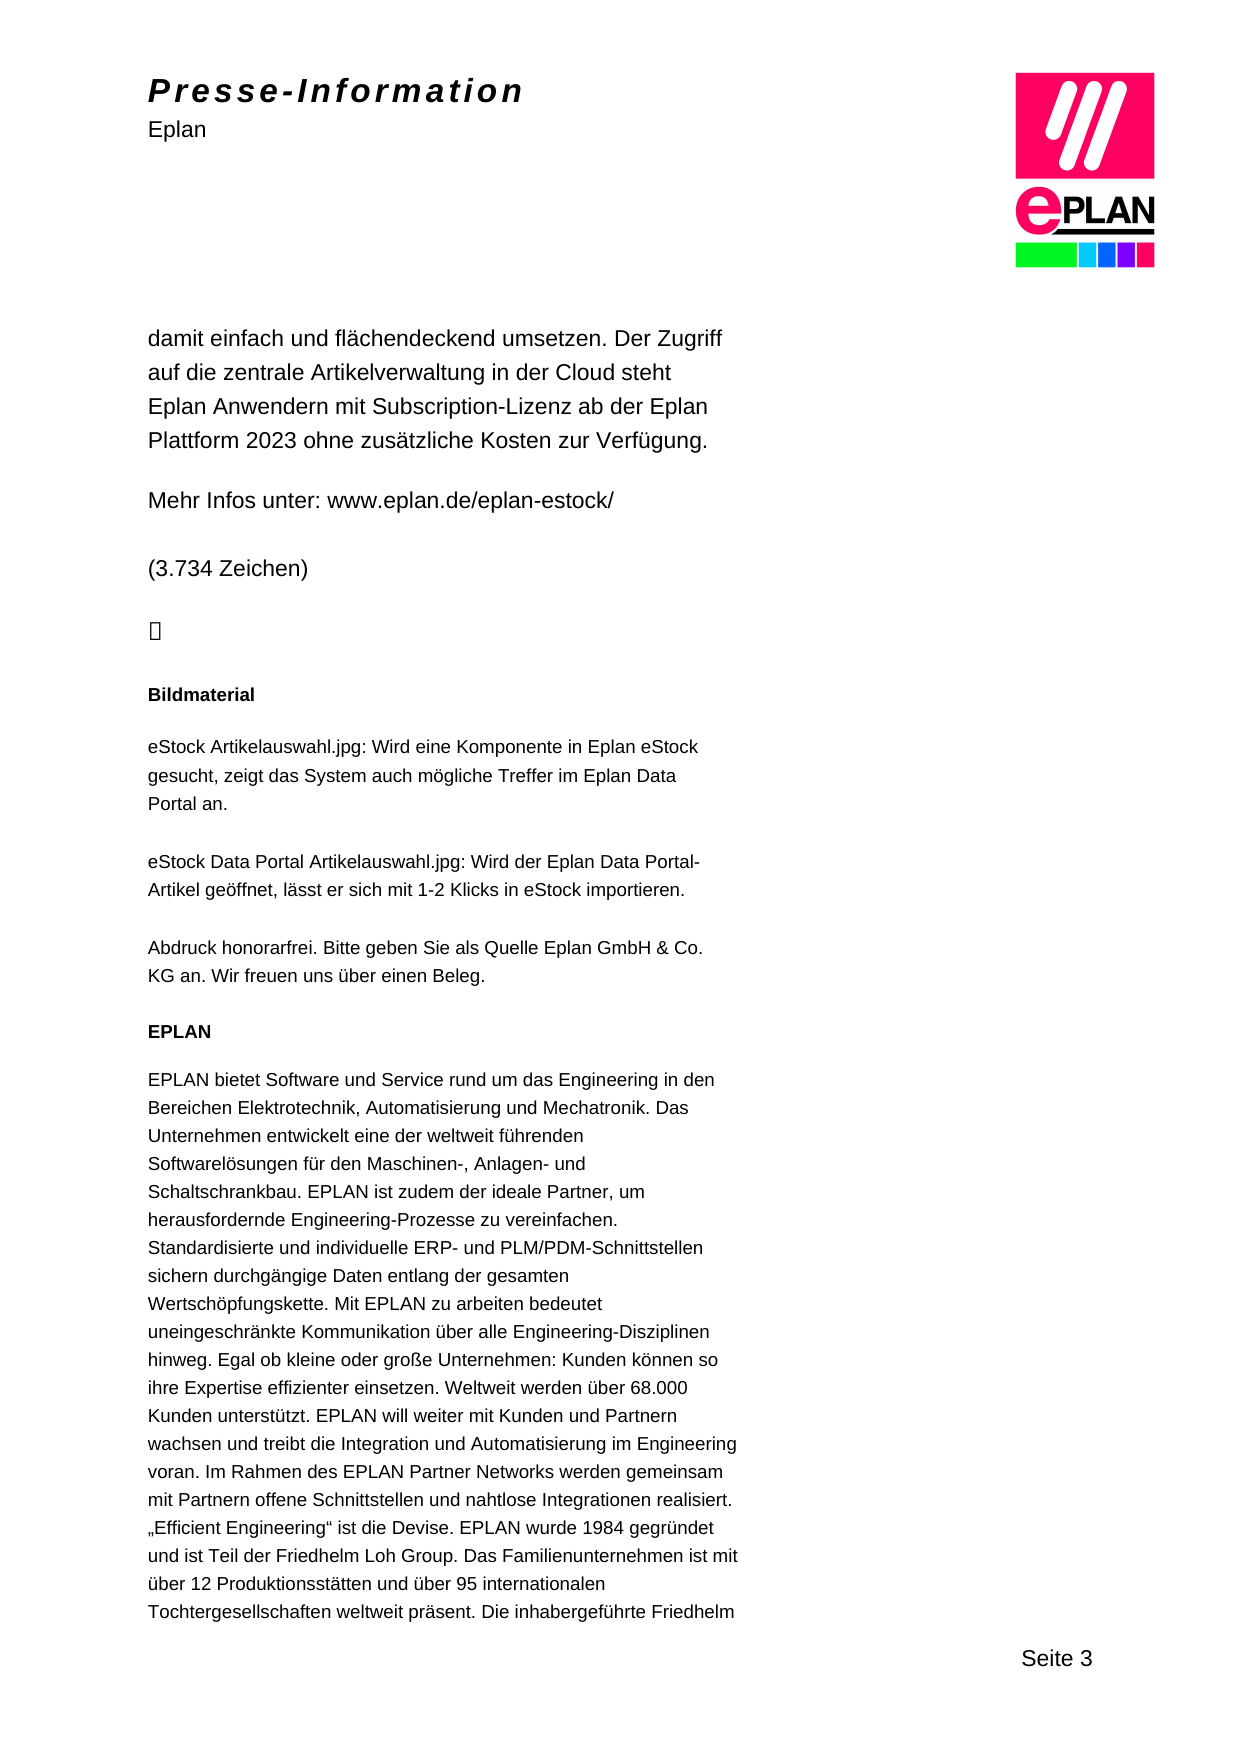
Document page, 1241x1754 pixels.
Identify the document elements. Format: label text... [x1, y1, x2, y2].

text eStock Artikelauswahl.jpg: Wird eine Komponente in Eplan eStock gesucht, zeigt das System auch mögliche Treffer im Eplan Data Portal an. [148, 736, 729, 814]
text  [148, 614, 729, 648]
text Abdruck honorarfrei. Bitte geben Sie als Quelle Eplan GmbH & Co. KG an. Wir freuen uns über einen Beleg. [148, 936, 729, 986]
text (3.734 Zeichen) [148, 555, 729, 581]
text Bildmaterial [148, 683, 729, 705]
picture [1013, 70, 1157, 270]
text EPLAN [148, 1017, 768, 1042]
text Mehr Infos unter: www.eplan.de/eplan-estock/ [148, 487, 729, 513]
text eStock Data Portal Artikelauswahl.jpg: Wird der Eplan Data Portal-Artikel geöffnet, lässt er sich mit 1-2 Klicks in eStock importieren. [148, 850, 729, 900]
